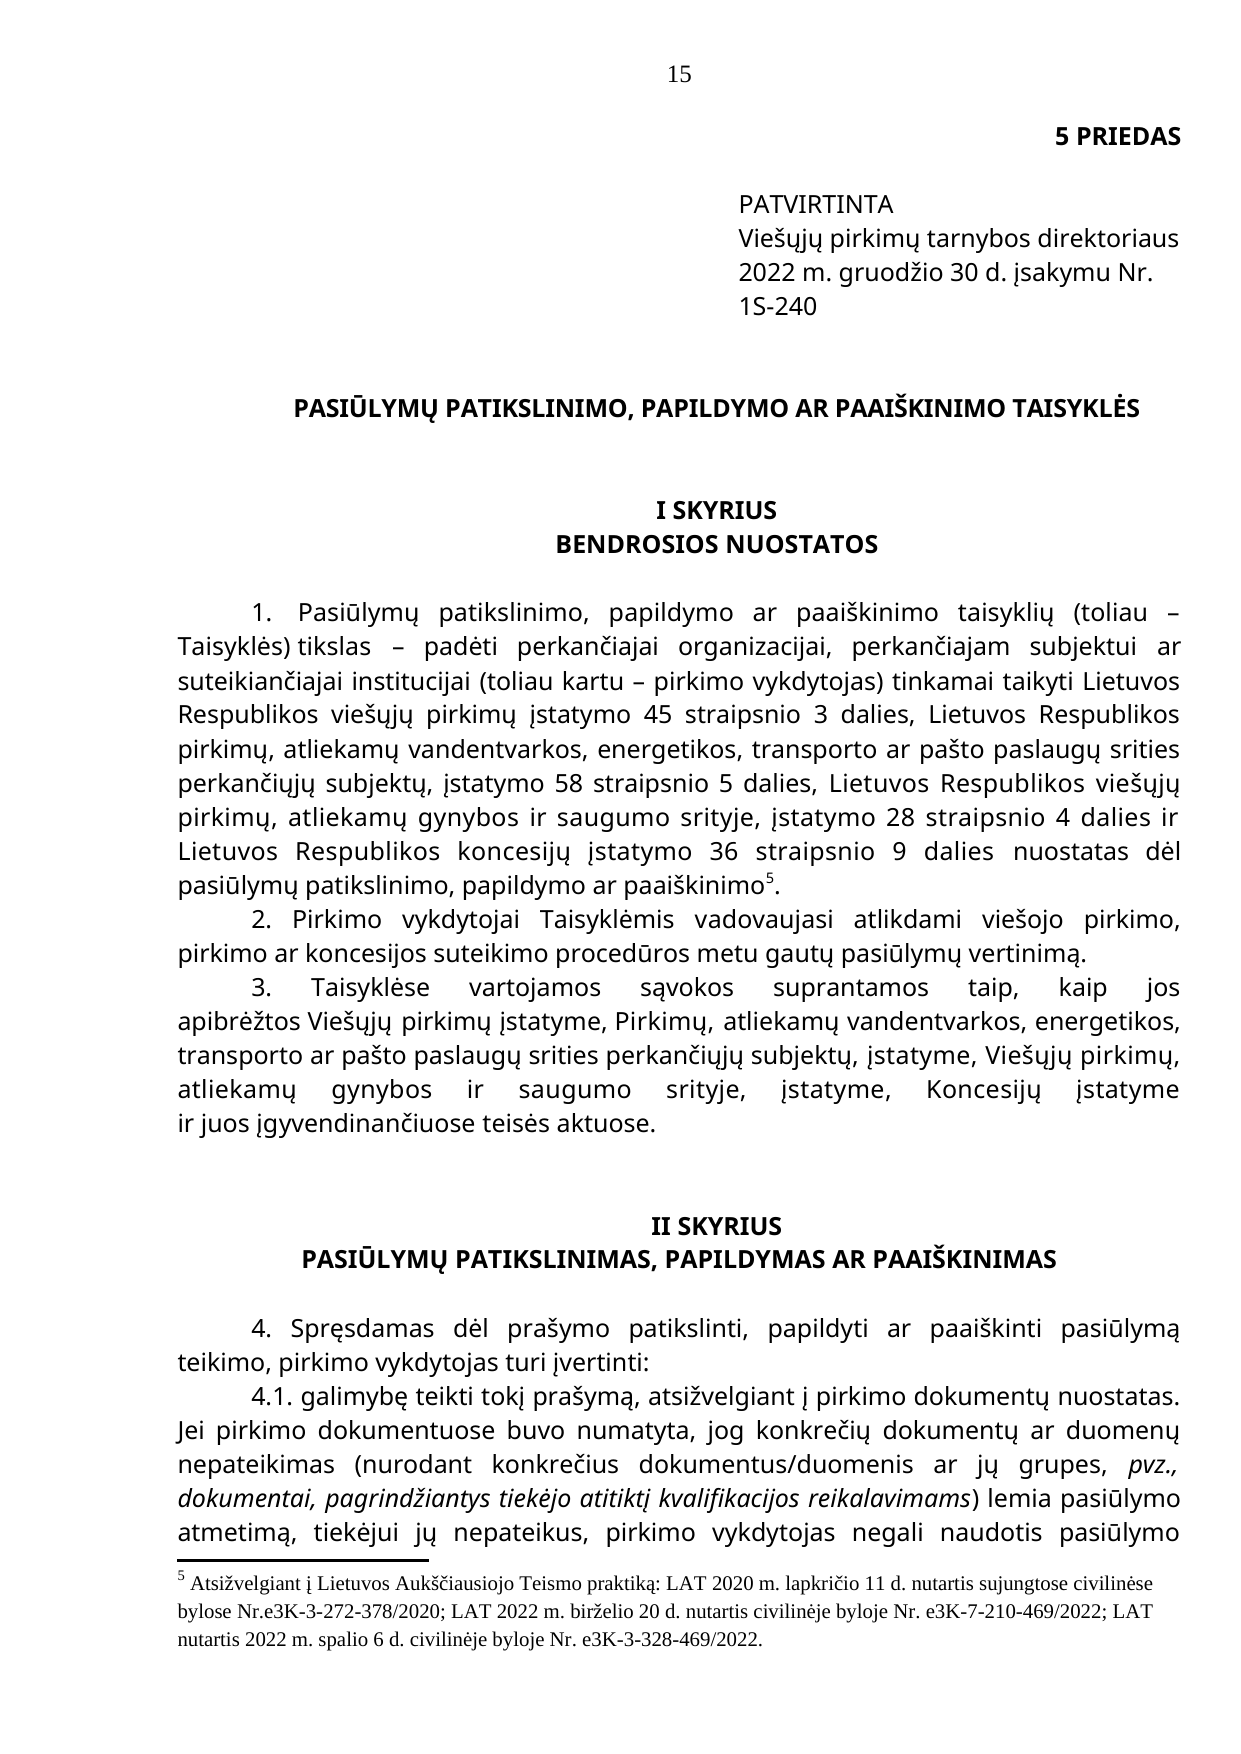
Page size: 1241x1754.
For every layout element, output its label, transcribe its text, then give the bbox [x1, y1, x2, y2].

text 5 PRIEDAS [177, 118, 1181, 152]
text 4. Spręsdamas dėl prašymo patikslinti, papildyti ar paaiškinti pasiūlymą teikimo, pirkimo vykdytojas turi įvertinti: [177, 1310, 1181, 1378]
text PATVIRTINTA [738, 186, 1181, 220]
text 1. Pasiūlymų patikslinimo, papildymo ar paaiškinimo taisyklių (toliau – Taisyklės) tikslas – padėti perkančiajai organizacijai, perkančiajam subjektui ar suteikiančiajai institucijai (toliau kartu – pirkimo vykdytojas) tinkamai taikyti Lietuvos Respublikos viešųjų pirkimų įstatymo 45 straipsnio 3 dalies, Lietuvos Respublikos pirkimų, atliekamų vandentvarkos, energetikos, transporto ar pašto paslaugų srities perkančiųjų subjektų, įstatymo 58 straipsnio 5 dalies, Lietuvos Respublikos viešųjų pirkimų, atliekamų gynybos ir saugumo srityje, įstatymo 28 straipsnio 4 dalies ir Lietuvos Respublikos koncesijų įstatymo 36 straipsnio 9 dalies nuostatas dėl pasiūlymų patikslinimo, papildymo ar paaiškinimo. [177, 595, 1181, 902]
text PASIŪLYMŲ PATIKSLINIMO, PAPILDYMO AR PAAIŠKINIMO TAISYKLĖS [177, 391, 1181, 425]
text Viešųjų pirkimų tarnybos direktoriaus [738, 220, 1181, 254]
text 3. Taisyklėse vartojamos sąvokos suprantamos taip, kaip jos apibrėžtos Viešųjų pirkimų įstatyme, Pirkimų, atliekamų vandentvarkos, energetikos, transporto ar pašto paslaugų srities perkančiųjų subjektų, įstatyme, Viešųjų pirkimų, atliekamų gynybos ir saugumo srityje, įstatyme, Koncesijų įstatyme ir juos įgyvendinančiuose teisės aktuose. [177, 970, 1181, 1140]
text II SKYRIUS [177, 1208, 1181, 1242]
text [177, 1378, 1181, 1549]
text PASIŪLYMŲ PATIKSLINIMAS, PAPILDYMAS AR PAAIŠKINIMAS [177, 1242, 1181, 1276]
text I SKYRIUS [177, 493, 1181, 527]
text BENDROSIOS NUOSTATOS [177, 527, 1181, 561]
text 2022 m. gruodžio 30 d. įsakymu Nr. 1S-240 [738, 254, 1181, 322]
text 2. Pirkimo vykdytojai Taisyklėmis vadovaujasi atlikdami viešojo pirkimo, pirkimo ar koncesijos suteikimo procedūros metu gautų pasiūlymų vertinimą. [177, 902, 1181, 970]
